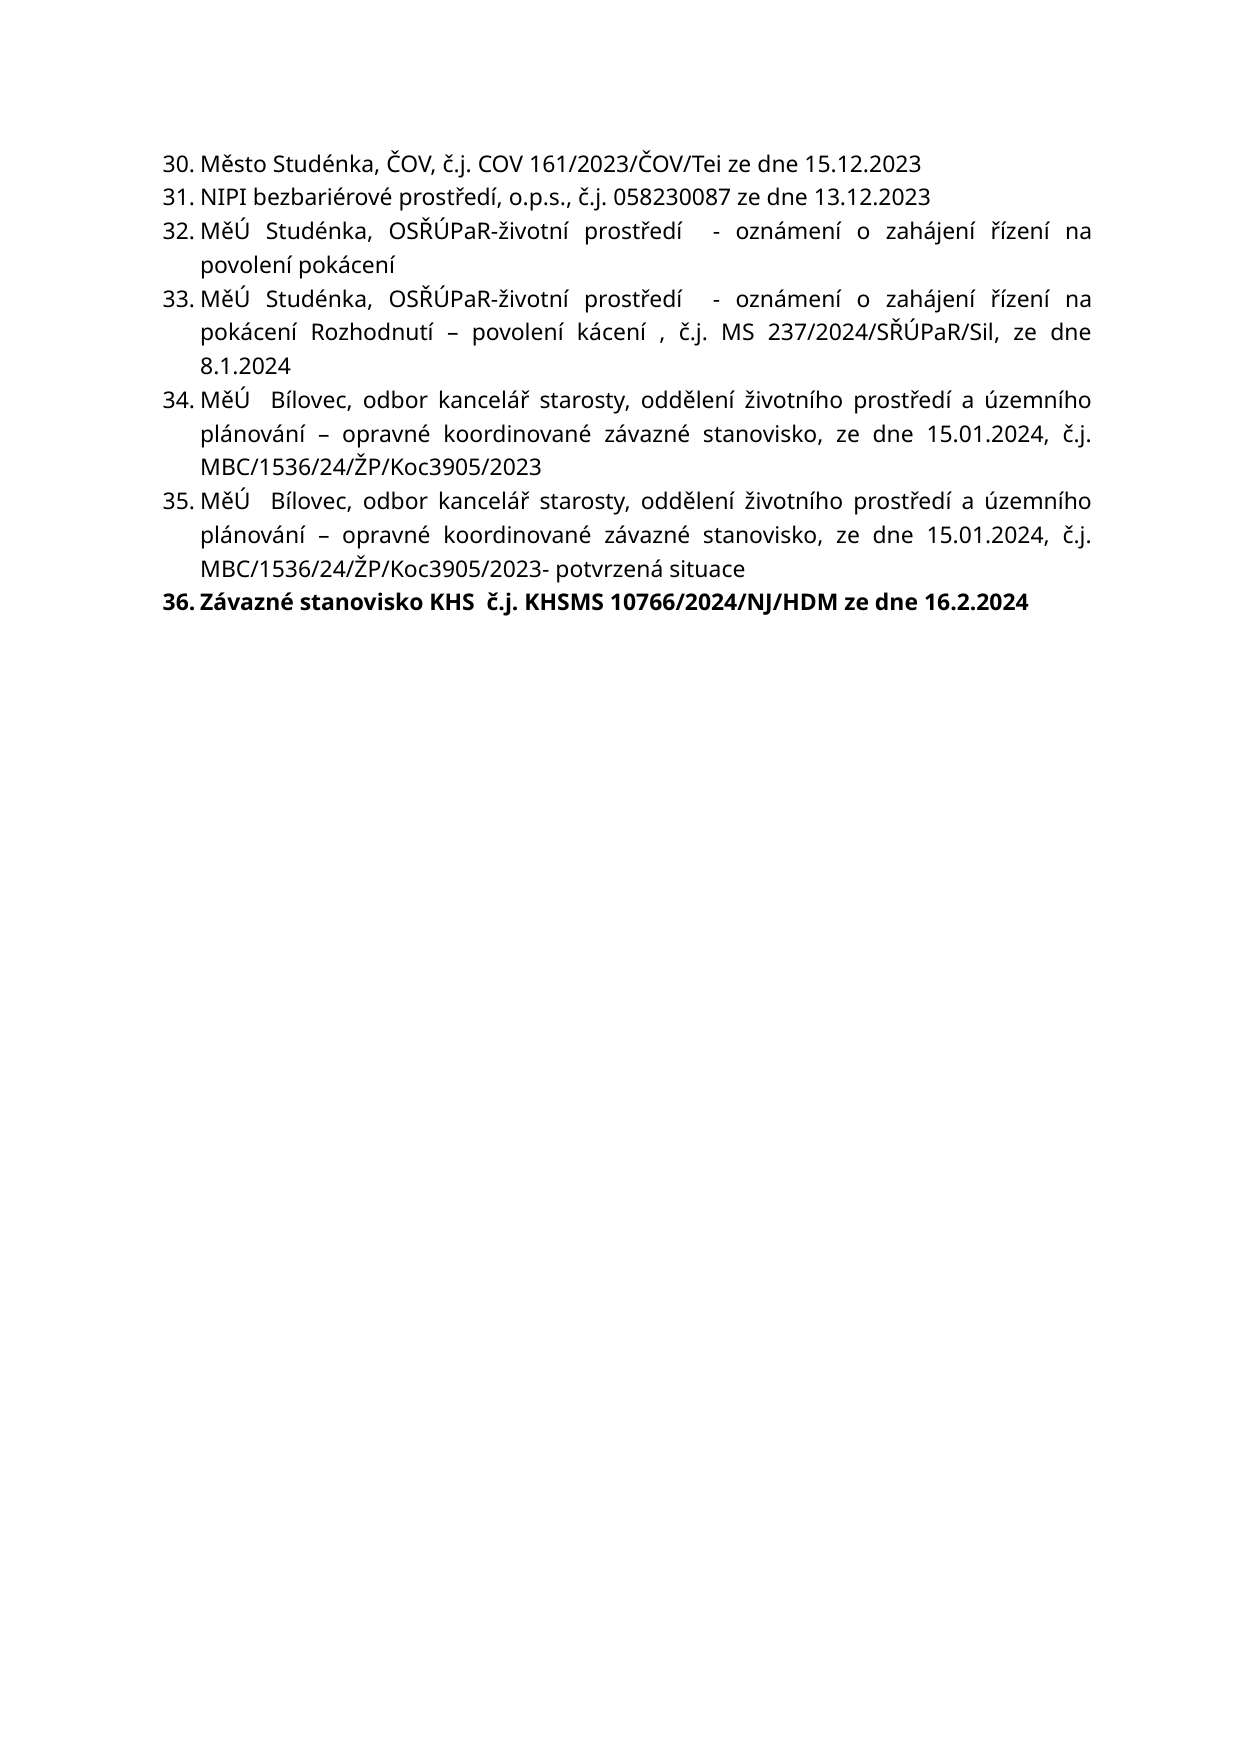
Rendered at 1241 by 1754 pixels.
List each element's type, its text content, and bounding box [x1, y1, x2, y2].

list Město Studénka, ČOV, č.j. COV 161/2023/ČOV/Tei ze dne 15.12.2023 [162, 148, 1093, 179]
list Závazné stanovisko KHS č.j. KHSMS 10766/2024/NJ/HDM ze dne 16.2.2024 [162, 586, 1093, 618]
list MěÚ Studénka, OSŘÚPaR-životní prostředí - oznámení o zahájení řízení na povolení pokácení [162, 215, 1093, 280]
list NIPI bezbariérové prostředí, o.p.s., č.j. 058230087 ze dne 13.12.2023 [162, 181, 1093, 213]
list MěÚ Bílovec, odbor kancelář starosty, oddělení životního prostředí a územního plánování – opravné koordinované závazné stanovisko, ze dne 15.01.2024, č.j. MBC/1536/24/ŽP/Koc3905/2023 [162, 384, 1093, 483]
list MěÚ Studénka, OSŘÚPaR-životní prostředí - oznámení o zahájení řízení na pokácení Rozhodnutí – povolení kácení , č.j. MS 237/2024/SŘÚPaR/Sil, ze dne 8.1.2024 [162, 283, 1093, 381]
list MěÚ Bílovec, odbor kancelář starosty, oddělení životního prostředí a územního plánování – opravné koordinované závazné stanovisko, ze dne 15.01.2024, č.j. MBC/1536/24/ŽP/Koc3905/2023- potvrzená situace [162, 485, 1093, 584]
